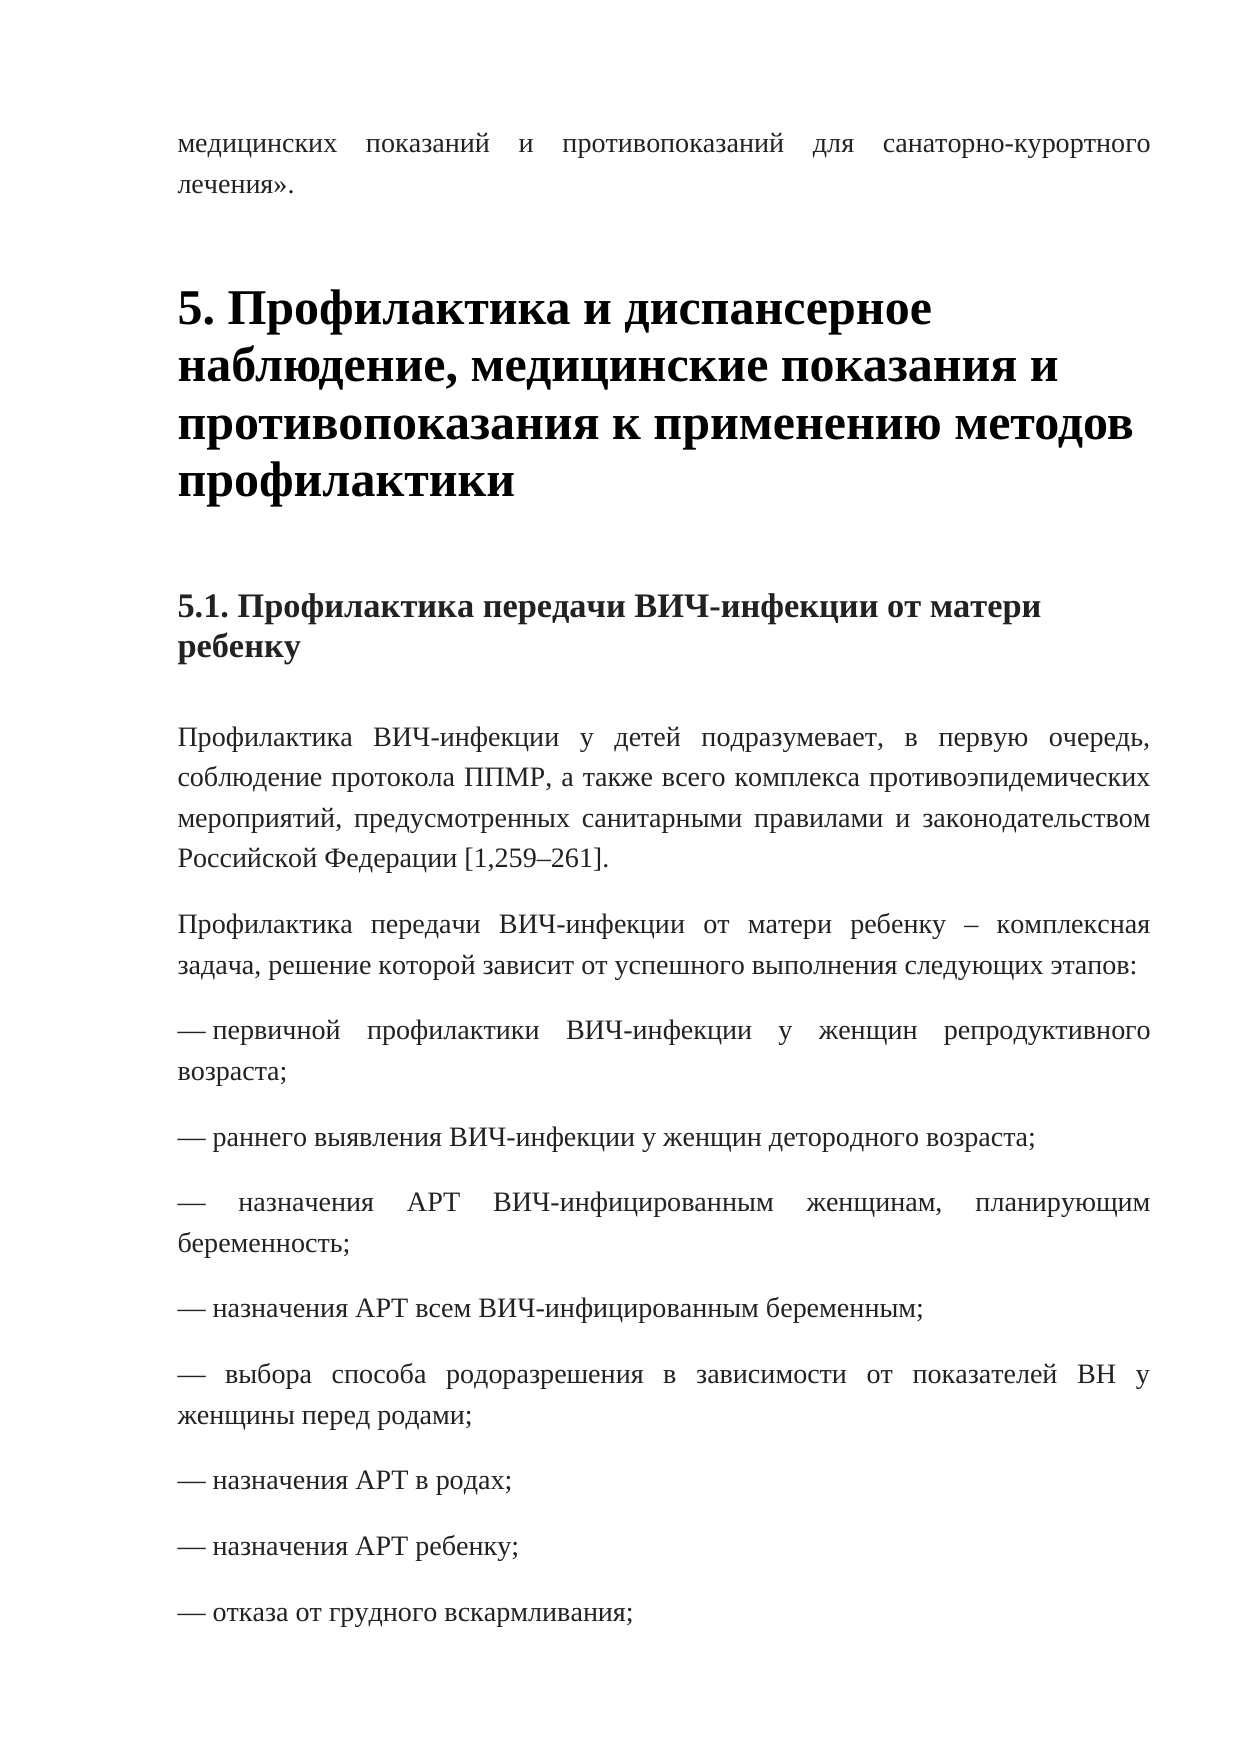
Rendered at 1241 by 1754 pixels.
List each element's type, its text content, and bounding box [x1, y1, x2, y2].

text — назначения АРТ ВИЧ-инфицированным женщинам, планирующим беременность; [177, 1177, 1152, 1258]
text Профилактика передачи ВИЧ-инфекции от матери ребенку – комплексная задача, решение которой зависит от успешного выполнения следующих этапов: [177, 899, 1152, 980]
text — назначения АРТ в родах; [177, 1455, 1152, 1496]
text — выбора способа родоразрешения в зависимости от показателей ВН у женщины перед родами; [177, 1349, 1152, 1430]
text — назначения АРТ всем ВИЧ-инфицированным беременным; [177, 1283, 1152, 1324]
text 5. Профилактика и диспансерное наблюдение, медицинские показания и противопоказания к применению методов профилактики [177, 277, 1152, 507]
text — назначения АРТ ребенку; [177, 1521, 1152, 1561]
text — отказа от грудного вскармливания; [177, 1586, 1152, 1627]
text Профилактика ВИЧ-инфекции у детей подразумевает, в первую очередь, соблюдение протокола ППМР, а также всего комплекса противоэпидемических мероприятий, предусмотренных санитарными правилами и законодательством Российской Федерации [1,259–261]. [177, 711, 1152, 874]
text — первичной профилактики ВИЧ-инфекции у женщин репродуктивного возраста; [177, 1005, 1152, 1086]
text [177, 118, 1152, 199]
text — раннего выявления ВИЧ-инфекции у женщин детородного возраста; [177, 1111, 1152, 1152]
text 5.1. Профилактика передачи ВИЧ-инфекции от матери ребенку [177, 586, 1152, 664]
